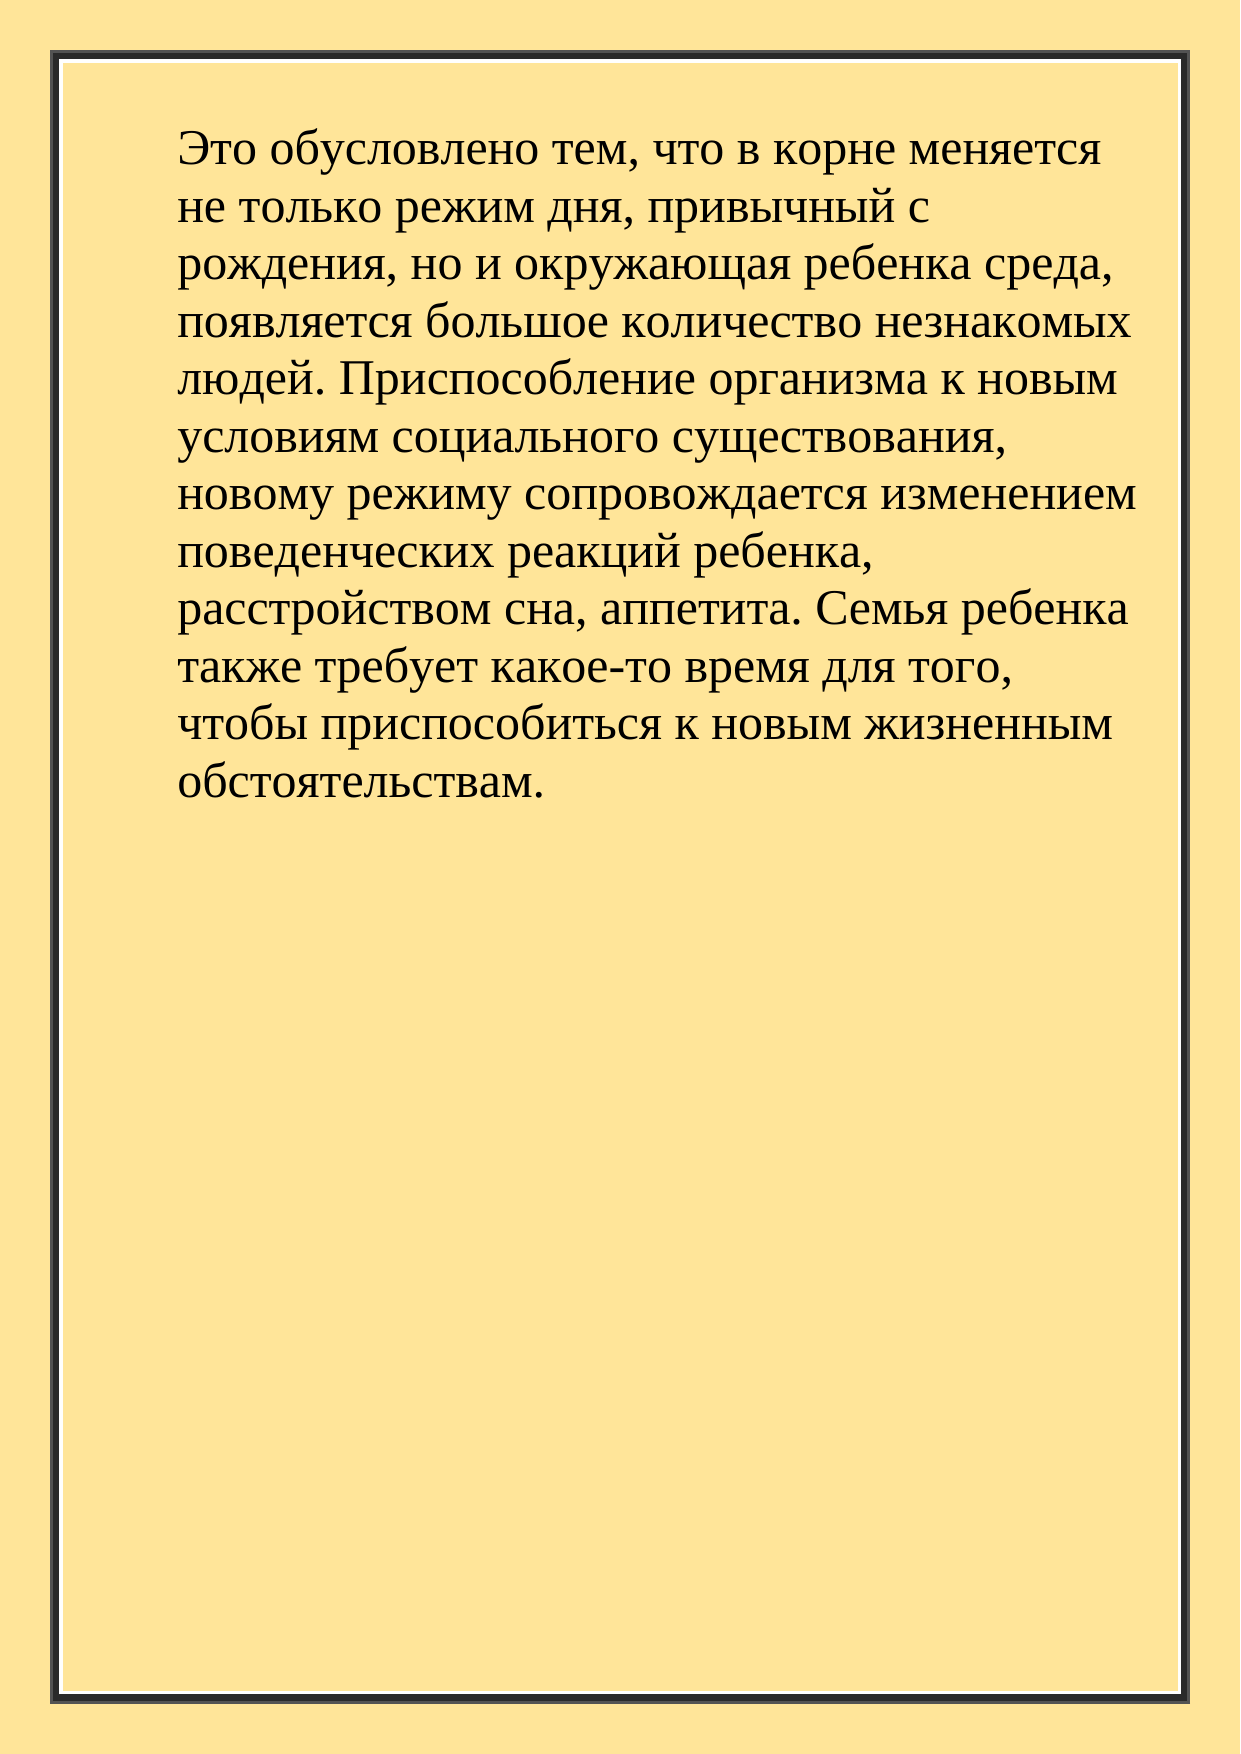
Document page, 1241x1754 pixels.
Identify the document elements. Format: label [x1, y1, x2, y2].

text [177, 118, 1152, 808]
